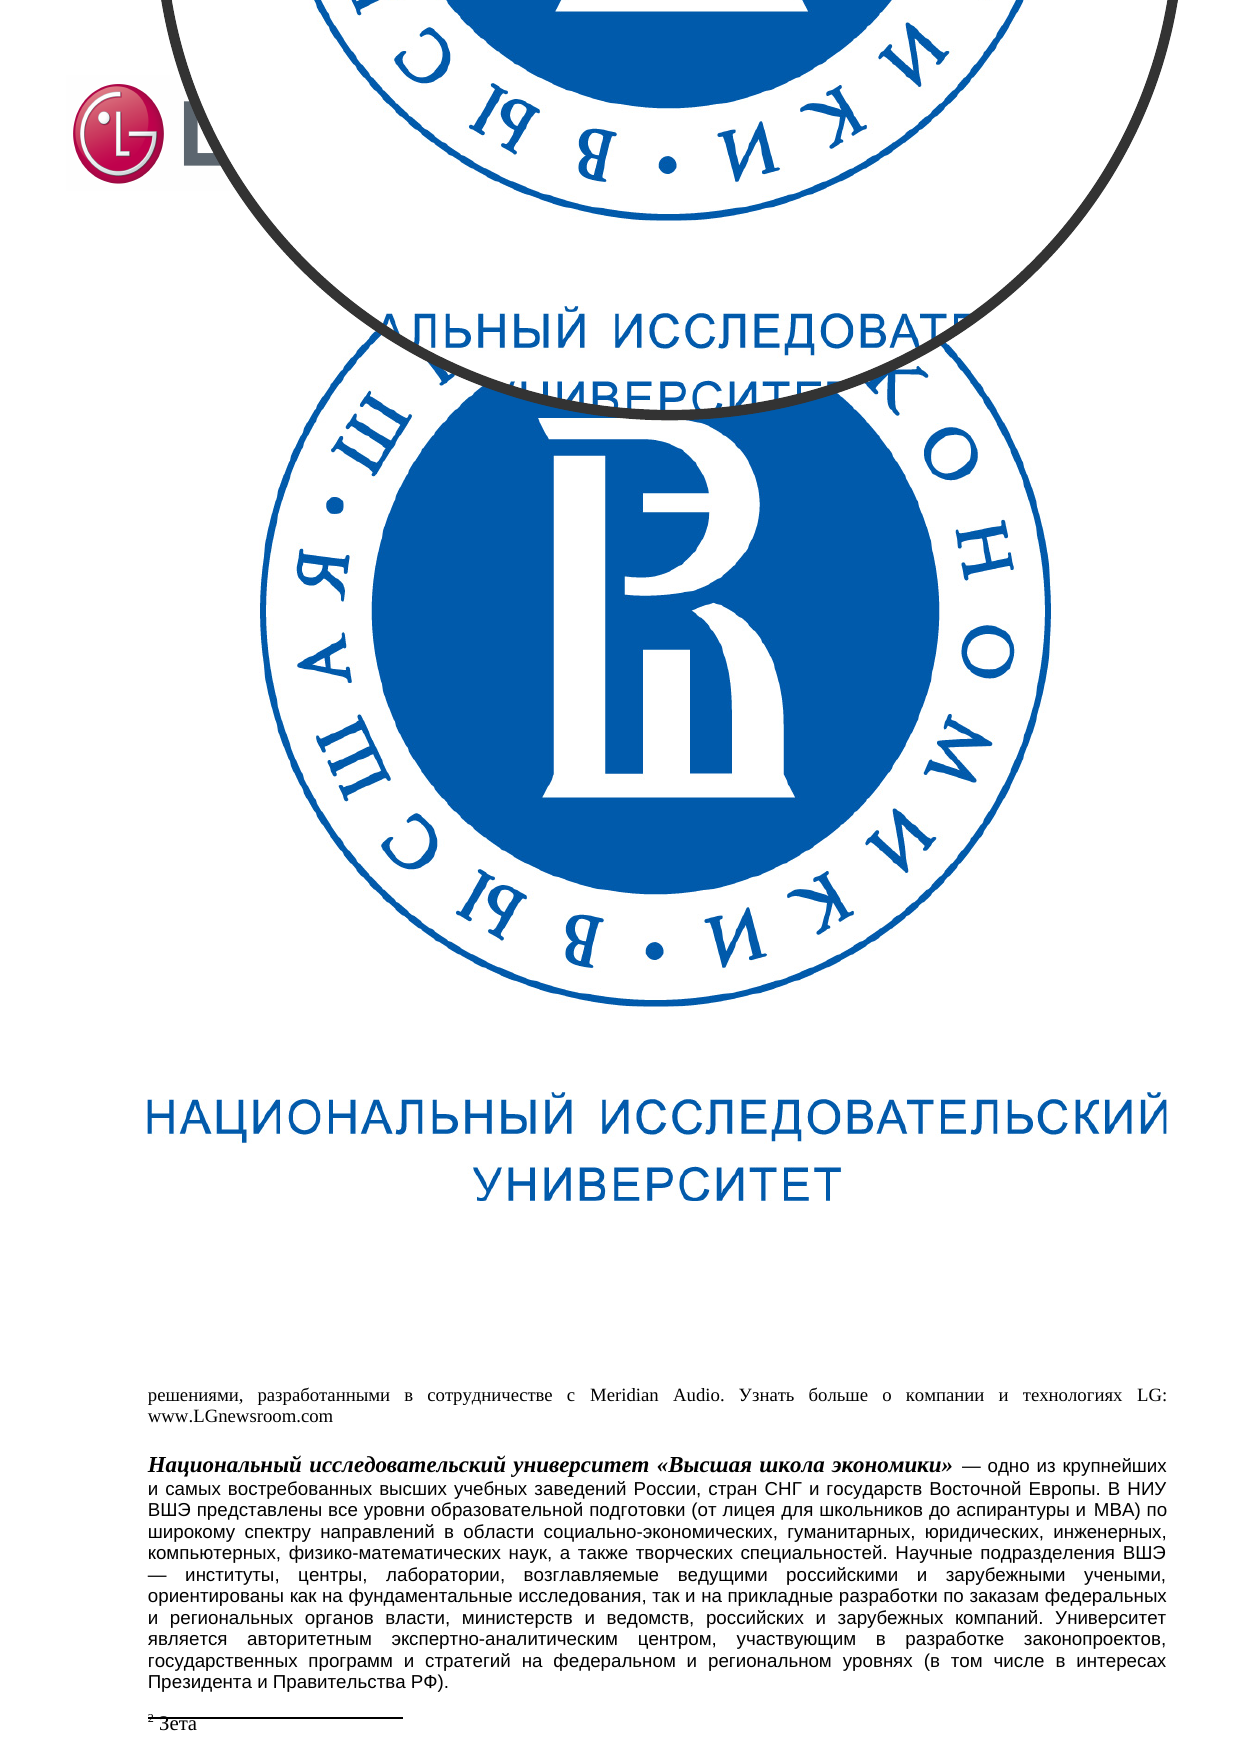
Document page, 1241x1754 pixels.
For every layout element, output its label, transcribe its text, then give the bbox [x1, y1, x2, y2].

picture [66, 75, 235, 191]
picture [147, 215, 1167, 1201]
picture [172, 0, 1167, 409]
text Национальный исследовательский университет «Высшая школа экономики» — одно из крупнейших и самых востребованных высших учебных заведений России, стран СНГ и государств Восточной Европы. В НИУ ВШЭ представлены все уровни образовательной подготовки (от лицея для школьников до аспирантуры и MBA) по широкому спектру направлений в области социально-экономических, гуманитарных, юридических, инженерных, компьютерных, физико-математических наук, а также творческих специальностей. Научные подразделения ВШЭ — институты, центры, лаборатории, возглавляемые ведущими российскими и зарубежными учеными, ориентированы как на фундаментальные исследования, так и на прикладные разработки по заказам федеральных и региональных органов власти, министерств и ведомств, российских и зарубежных компаний. Университет является авторитетным экспертно-аналитическим центром, участвующим в разработке законопроектов, государственных программ и стратегий на федеральном и региональном уровнях (в том числе в интересах Президента и Правительства РФ). [148, 1451, 1167, 1693]
text Компания LG — один из крупнейших мировых производителей телевизоров, аудио- и видеосистем. Экраны OLED, разработанные в LG, уже существенно изменили сегмент премиум-телевизоров. LG стремится улучшить жизнь своих потребителей с помощью инновационных продуктов для домашних развлечений, среди которых отмеченные многочисленными наградами OLED-телевизоры и телевизоры NanoCell с искусственным интеллектом и звуковыми решениями, разработанными в сотрудничестве с Meridian Audio. Узнать больше о компании и технологиях LG: www.LGnewsroom.com [148, 1384, 1167, 1427]
